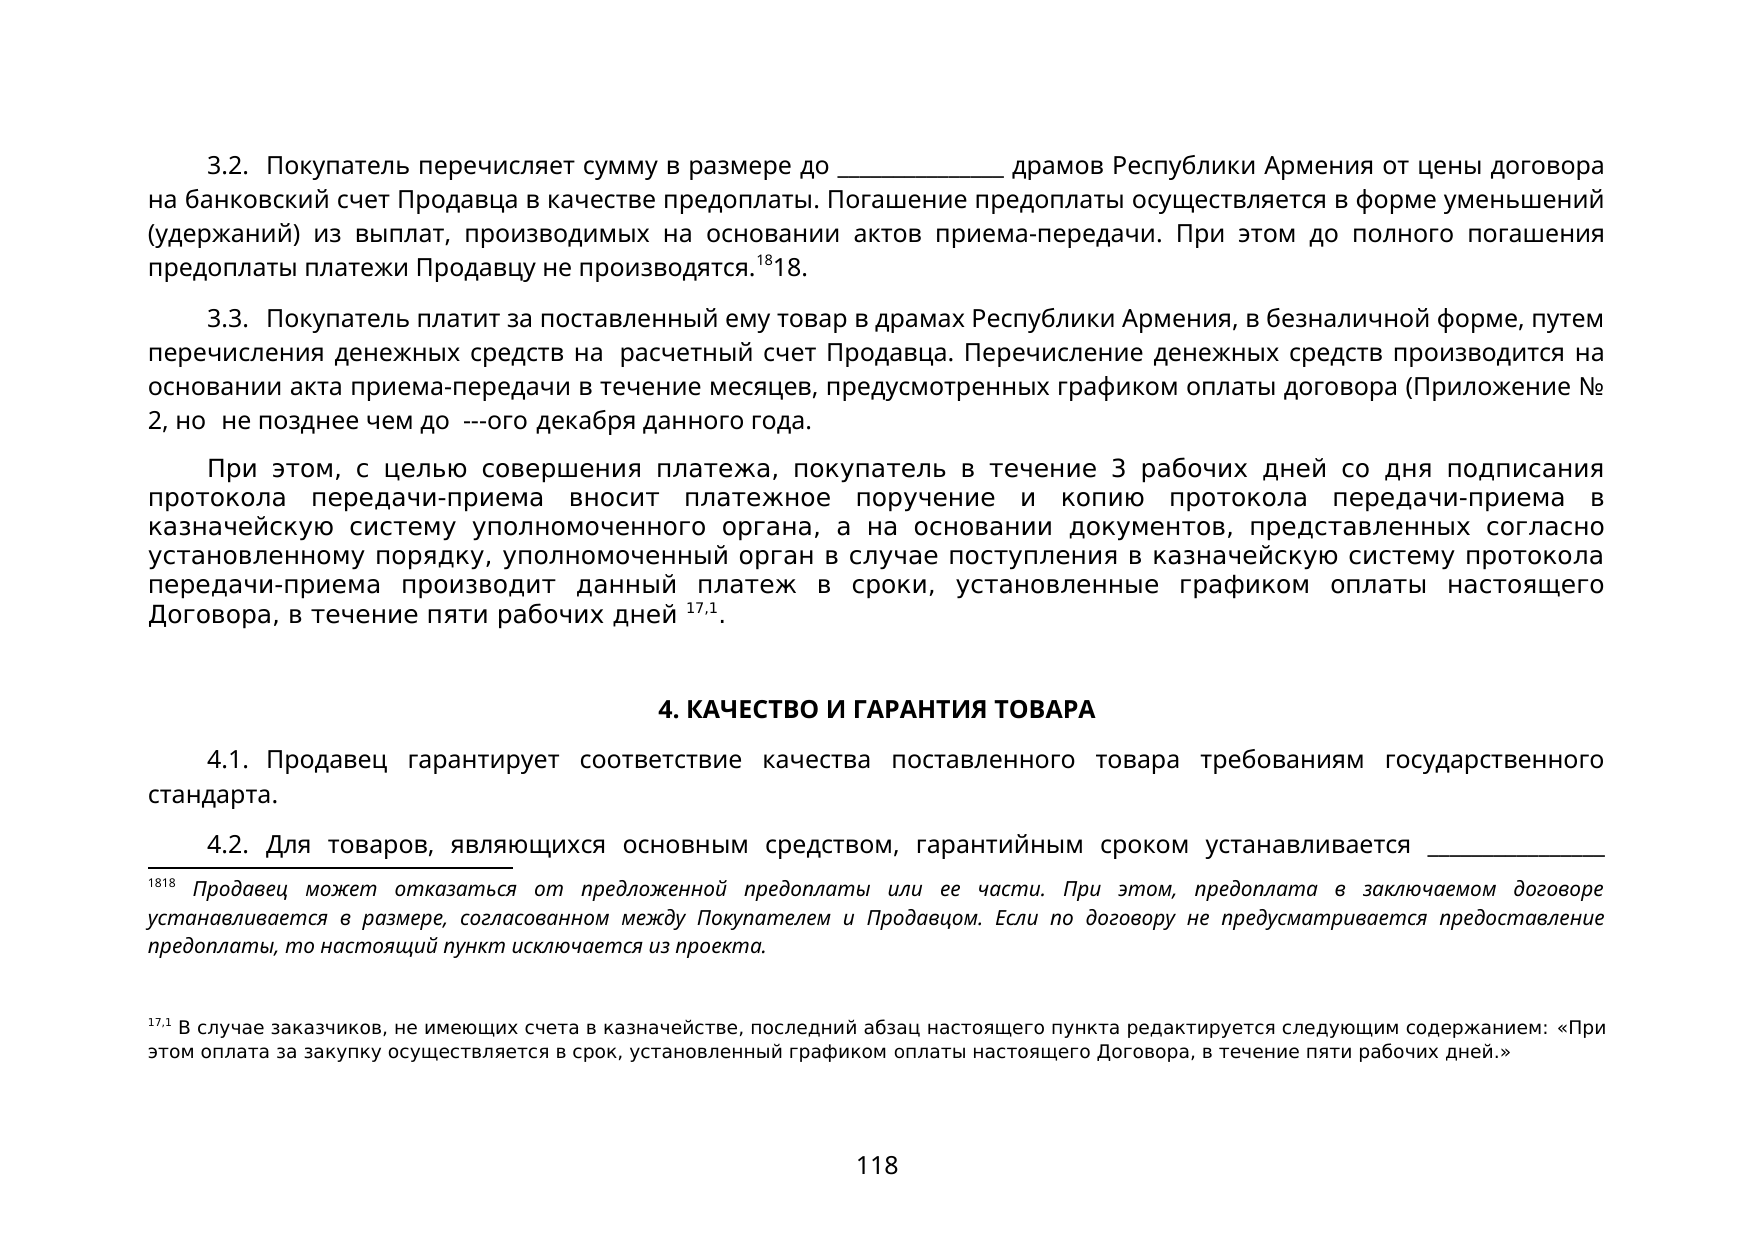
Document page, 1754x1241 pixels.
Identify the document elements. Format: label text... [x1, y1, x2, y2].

text 3.2. Покупатель перечисляет сумму в размере до _______________ драмов Республики Армения от цены договора на банковский счет Продавца в качестве предоплаты. Погашение предоплаты осуществляется в форме уменьшений (удержаний) из выплат, производимых на основании актов приема-передачи. При этом до полного погашения предоплаты платежи Продавцу не производятся.18. [148, 148, 1606, 284]
text При этом, с целью совершения платежа, покупатель в течение 3 рабочих дней со дня подписания протокола передачи-приема вносит платежное поручение и копию протокола передачи-приема в казначейскую систему уполномоченного органа, а на основании документов, представленных согласно установленному порядку, уполномоченный орган в случае поступления в казначейскую систему протокола передачи-приема производит данный платеж в сроки, установленные графиком օплаты настоящего Договора, в течение пяти рабочих дней 17,1. [148, 454, 1606, 629]
text 4.2. Для товаров, являющихся основным средством, гарантийным сроком устанавливается ________________ календарных дней со дня, следующего за днем принятия товара Покупателем. Если в течение гарантийного срока выявлены дефекты поставленного товара, то Продавец обязан за свой счет и в установленные Покупателем разумные сроки устранить эти дефекты19. [148, 827, 1606, 861]
text 3.3. Покупатель платит за поставленный ему товар в драмах Республики Армения, в безналичной форме, путем перечисления денежных средств на расчетный счет Продавца. Перечисление денежных средств производится на основании акта приема-передачи в течение месяцев, предусмотренных графиком оплаты договора (Приложение № 2, но не позднее чем до ---ого декабря данного года. [148, 301, 1606, 437]
text 4.1. Продавец гарантирует соответствие качества поставленного товара требованиям государственного стандарта. [148, 742, 1606, 810]
text 4. КАЧЕСТВО И ГАРАНТИЯ ТОВАРА [148, 691, 1606, 726]
